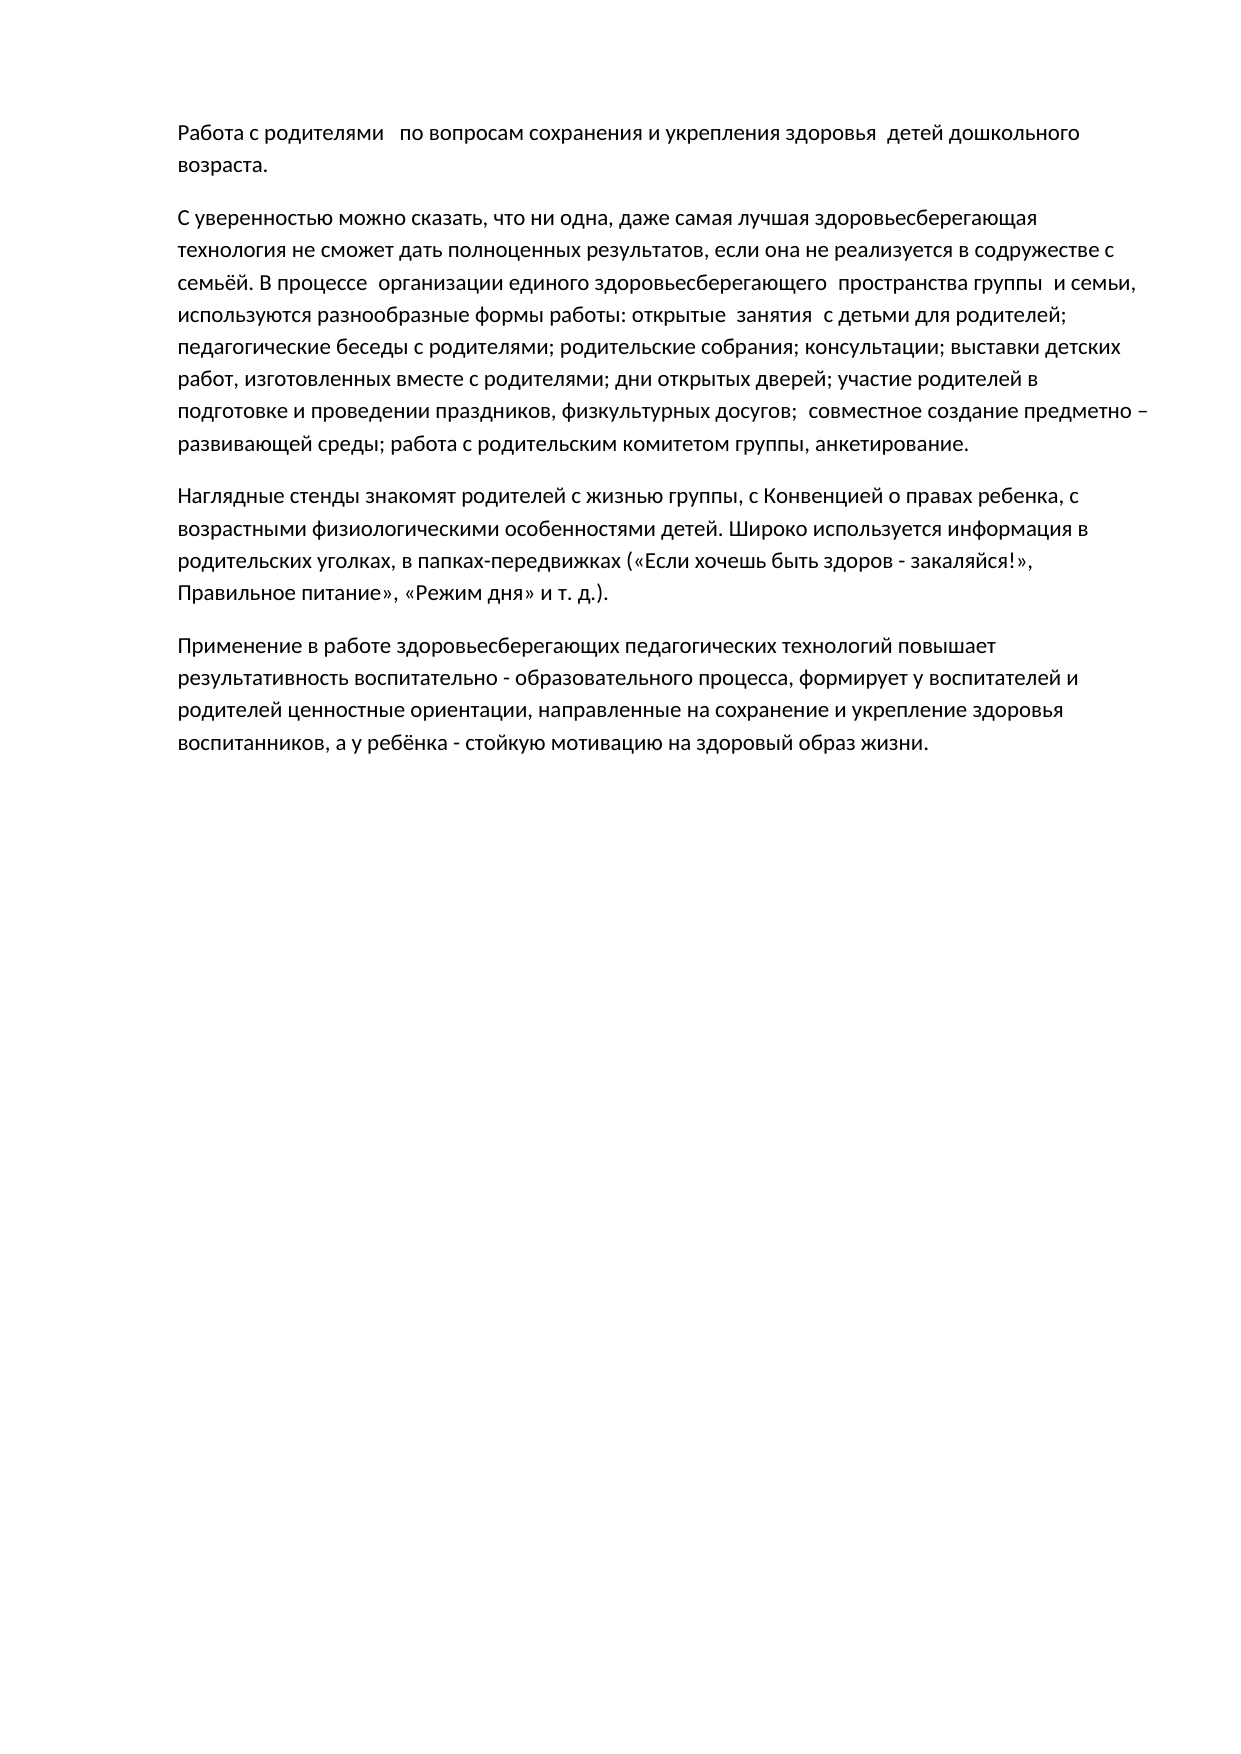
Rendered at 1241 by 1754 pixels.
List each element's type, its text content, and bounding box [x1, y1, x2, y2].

text Работа с родителями по вопросам сохранения и укрепления здоровья детей дошкольного возраста. [177, 118, 1152, 178]
text Применение в работе здоровьесберегающих педагогических технологий повышает результативность воспитательно - образовательного процесса, формирует у воспитателей и родителей ценностные ориентации, направленные на сохранение и укрепление здоровья воспитанников, а у ребёнка - стойкую мотивацию на здоровый образ жизни. [177, 631, 1152, 756]
text Наглядные стенды знакомят родителей с жизнью группы, с Конвенцией о правах ребенка, с возрастными физиологическими особенностями детей. Широко используется информация в родительских уголках, в папках-передвижках («Если хочешь быть здоров - закаляйся!», Правильное питание», «Режим дня» и т. д.). [177, 482, 1152, 606]
text С уверенностью можно сказать, что ни одна, даже самая лучшая здоровьесберегающая технология не сможет дать полноценных результатов, если она не реализуется в содружестве с семьёй. В процессе организации единого здоровьесберегающего пространства группы и семьи, используются разнообразные формы работы: открытые занятия с детьми для родителей; педагогические беседы с родителями; родительские собрания; консультации; выставки детских работ, изготовленных вместе с родителями; дни открытых дверей; участие родителей в подготовке и проведении праздников, физкультурных досугов; совместное создание предметно – развивающей среды; работа с родительским комитетом группы, анкетирование. [177, 203, 1152, 457]
